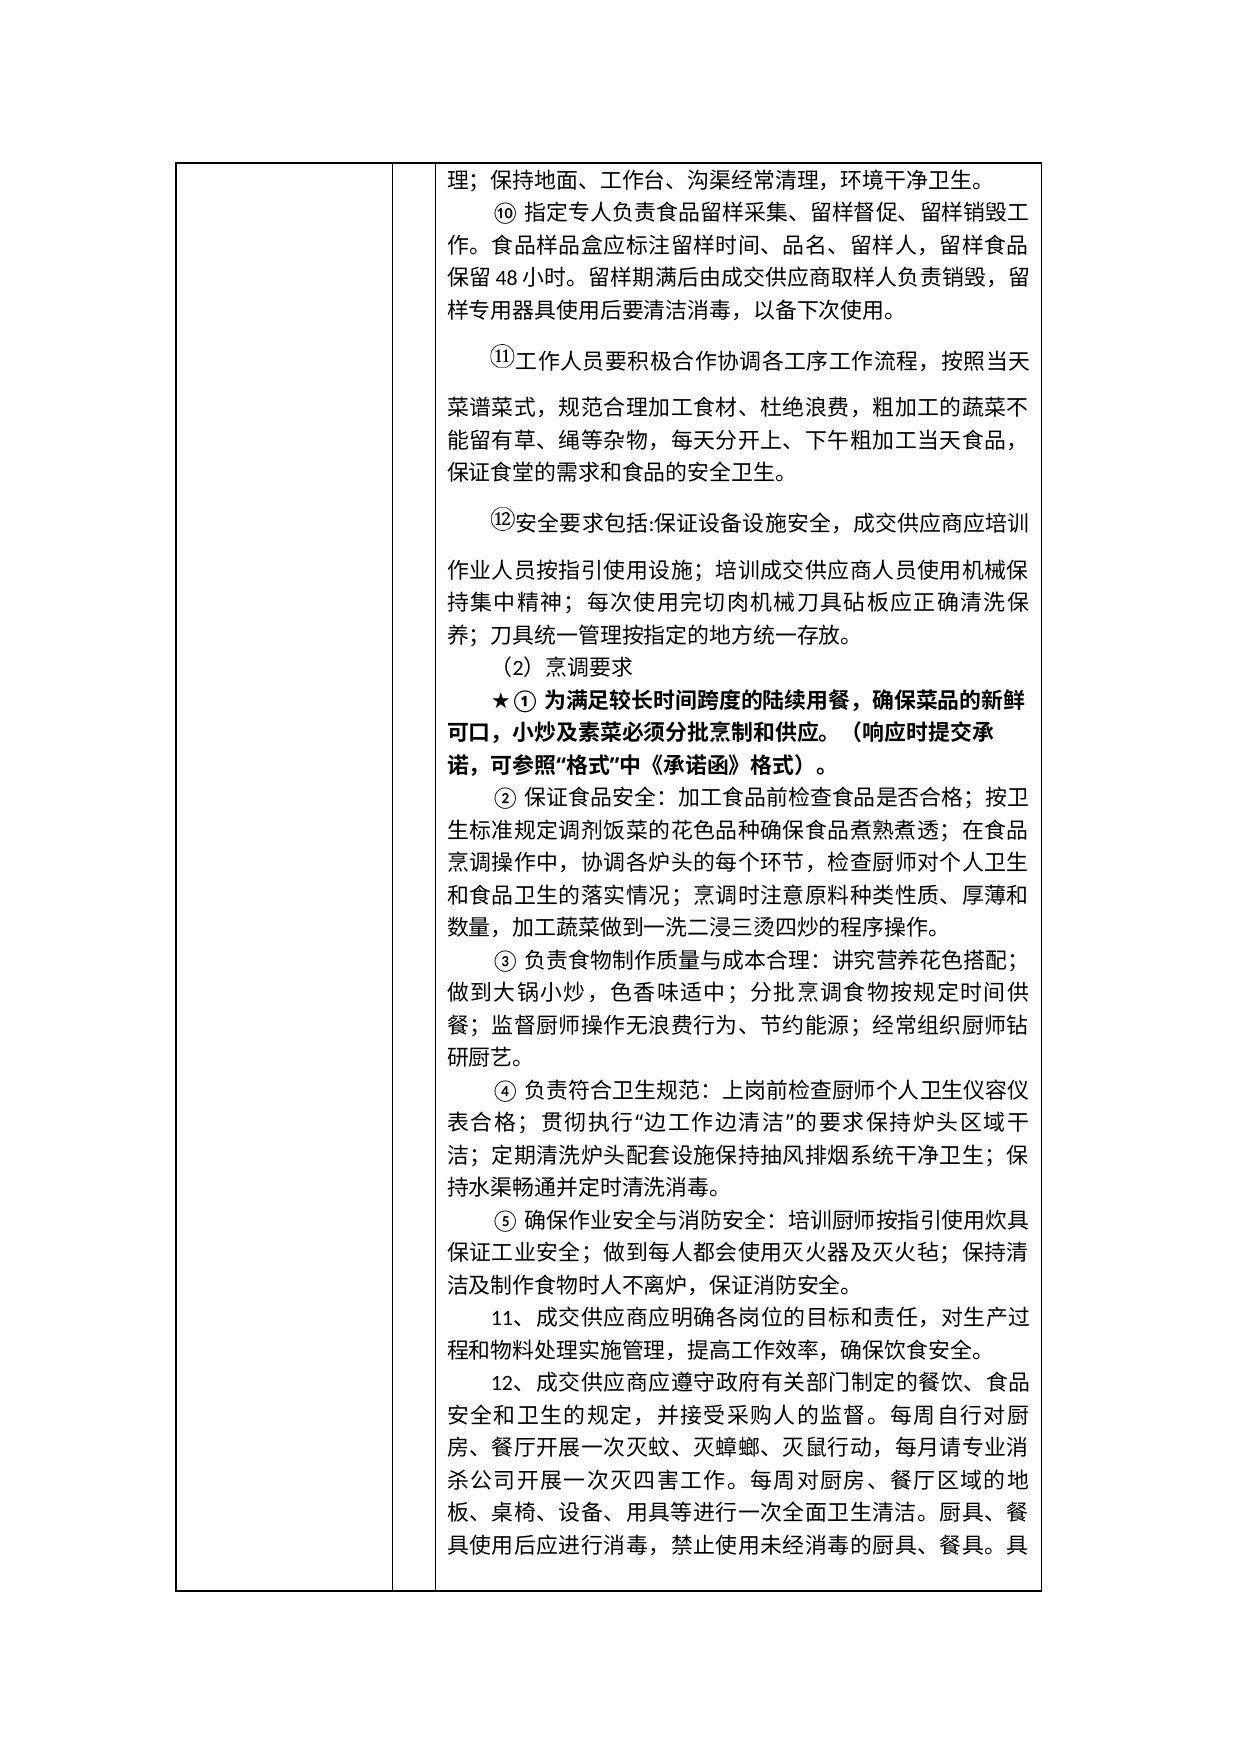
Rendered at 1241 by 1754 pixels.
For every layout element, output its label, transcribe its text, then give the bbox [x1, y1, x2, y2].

picture [490, 341, 516, 370]
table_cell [436, 164, 1041, 1590]
table_cell 2 [393, 164, 435, 1590]
table_cell [177, 164, 392, 1590]
picture [490, 504, 516, 532]
